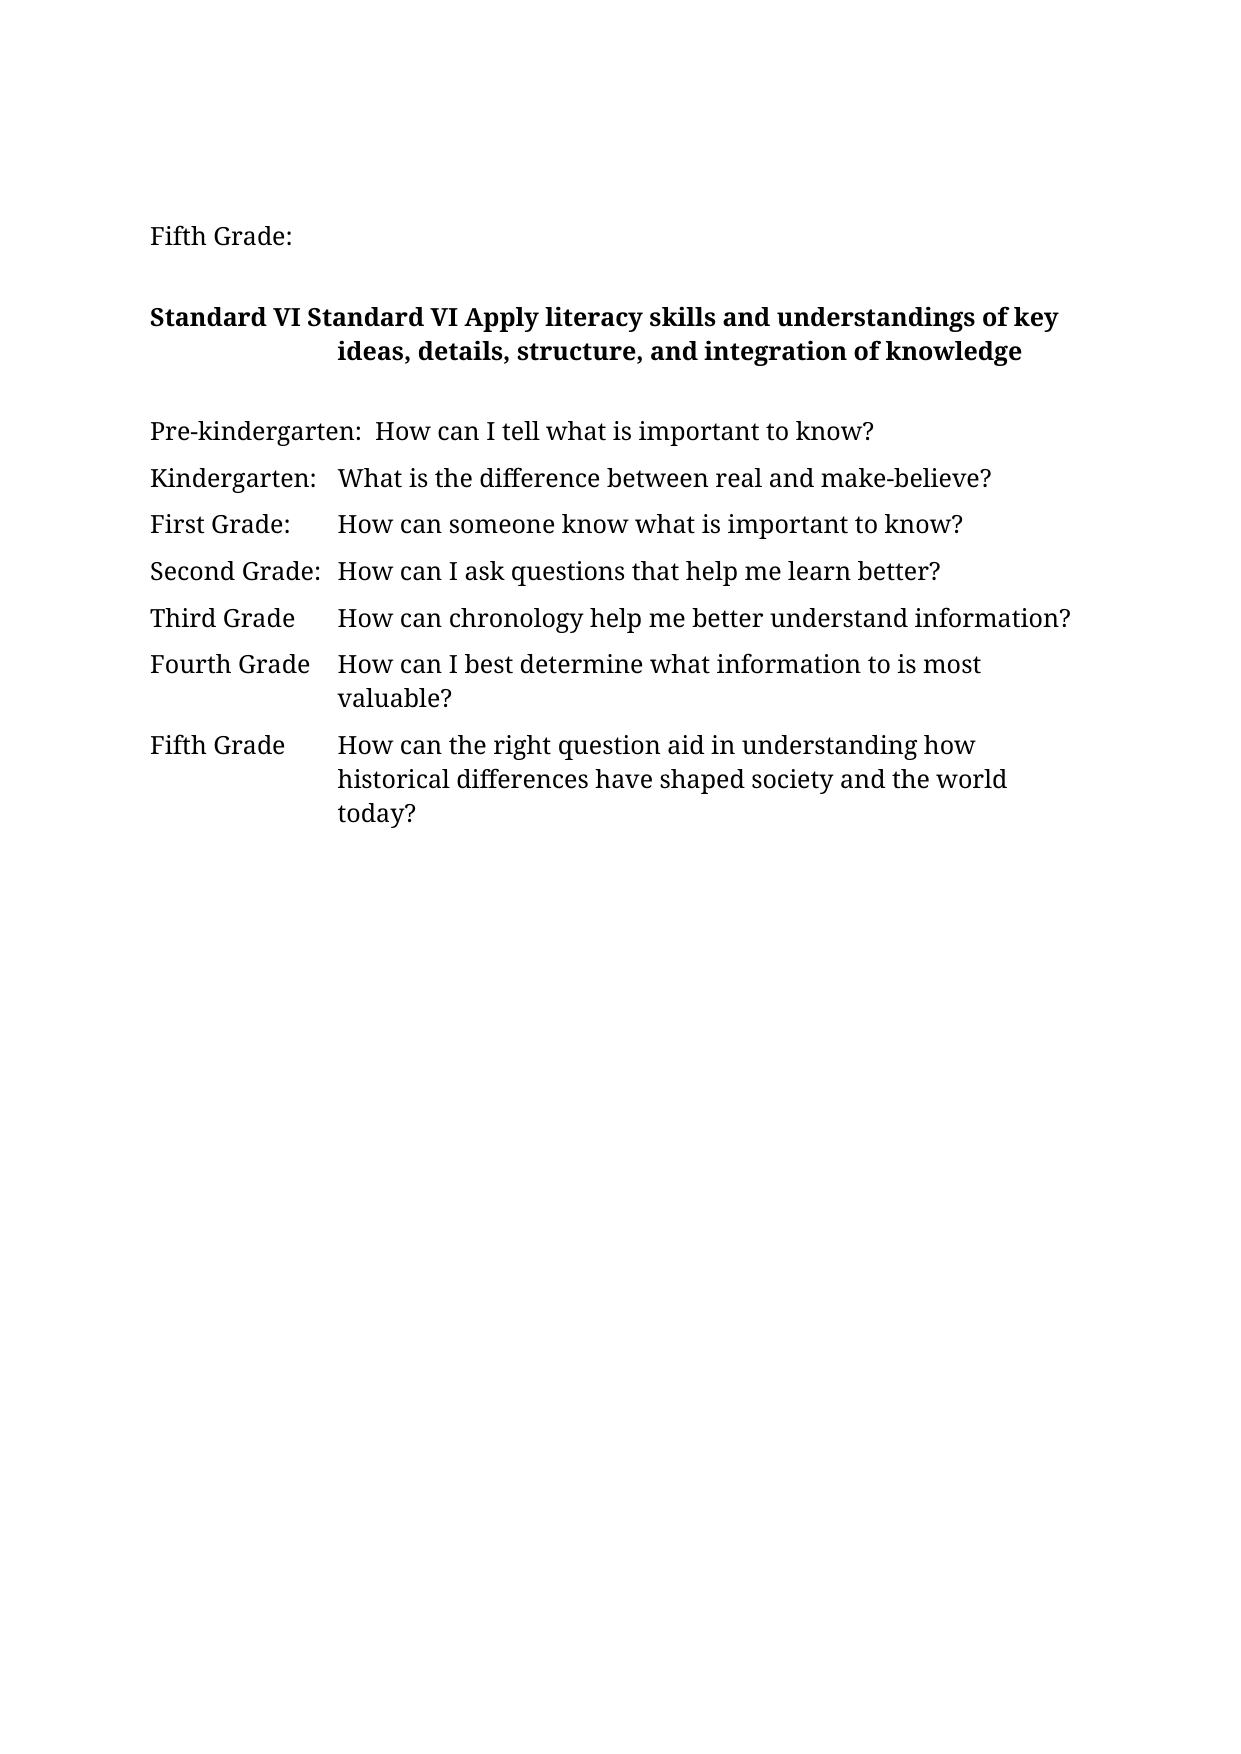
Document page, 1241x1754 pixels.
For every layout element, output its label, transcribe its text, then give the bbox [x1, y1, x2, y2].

text Fifth Grade: [150, 219, 1090, 253]
text Standard VI Standard VI Apply literacy skills and understandings of key ideas, details, structure, and integration of knowledge [150, 299, 1090, 367]
text Third Grade How can chronology help me better understand information? [150, 600, 1090, 634]
text Second Grade: How can I ask questions that help me learn better? [150, 554, 1090, 588]
text First Grade: How can someone know what is important to know? [150, 507, 1090, 541]
text Fifth Grade How can the right question aid in understanding how historical differences have shaped society and the world today? [150, 727, 1090, 830]
text Fourth Grade How can I best determine what information to is most valuable? [150, 647, 1090, 715]
text Pre-kindergarten: How can I tell what is important to know? [150, 414, 1090, 448]
text Kindergarten: What is the difference between real and make-believe? [150, 461, 1090, 495]
